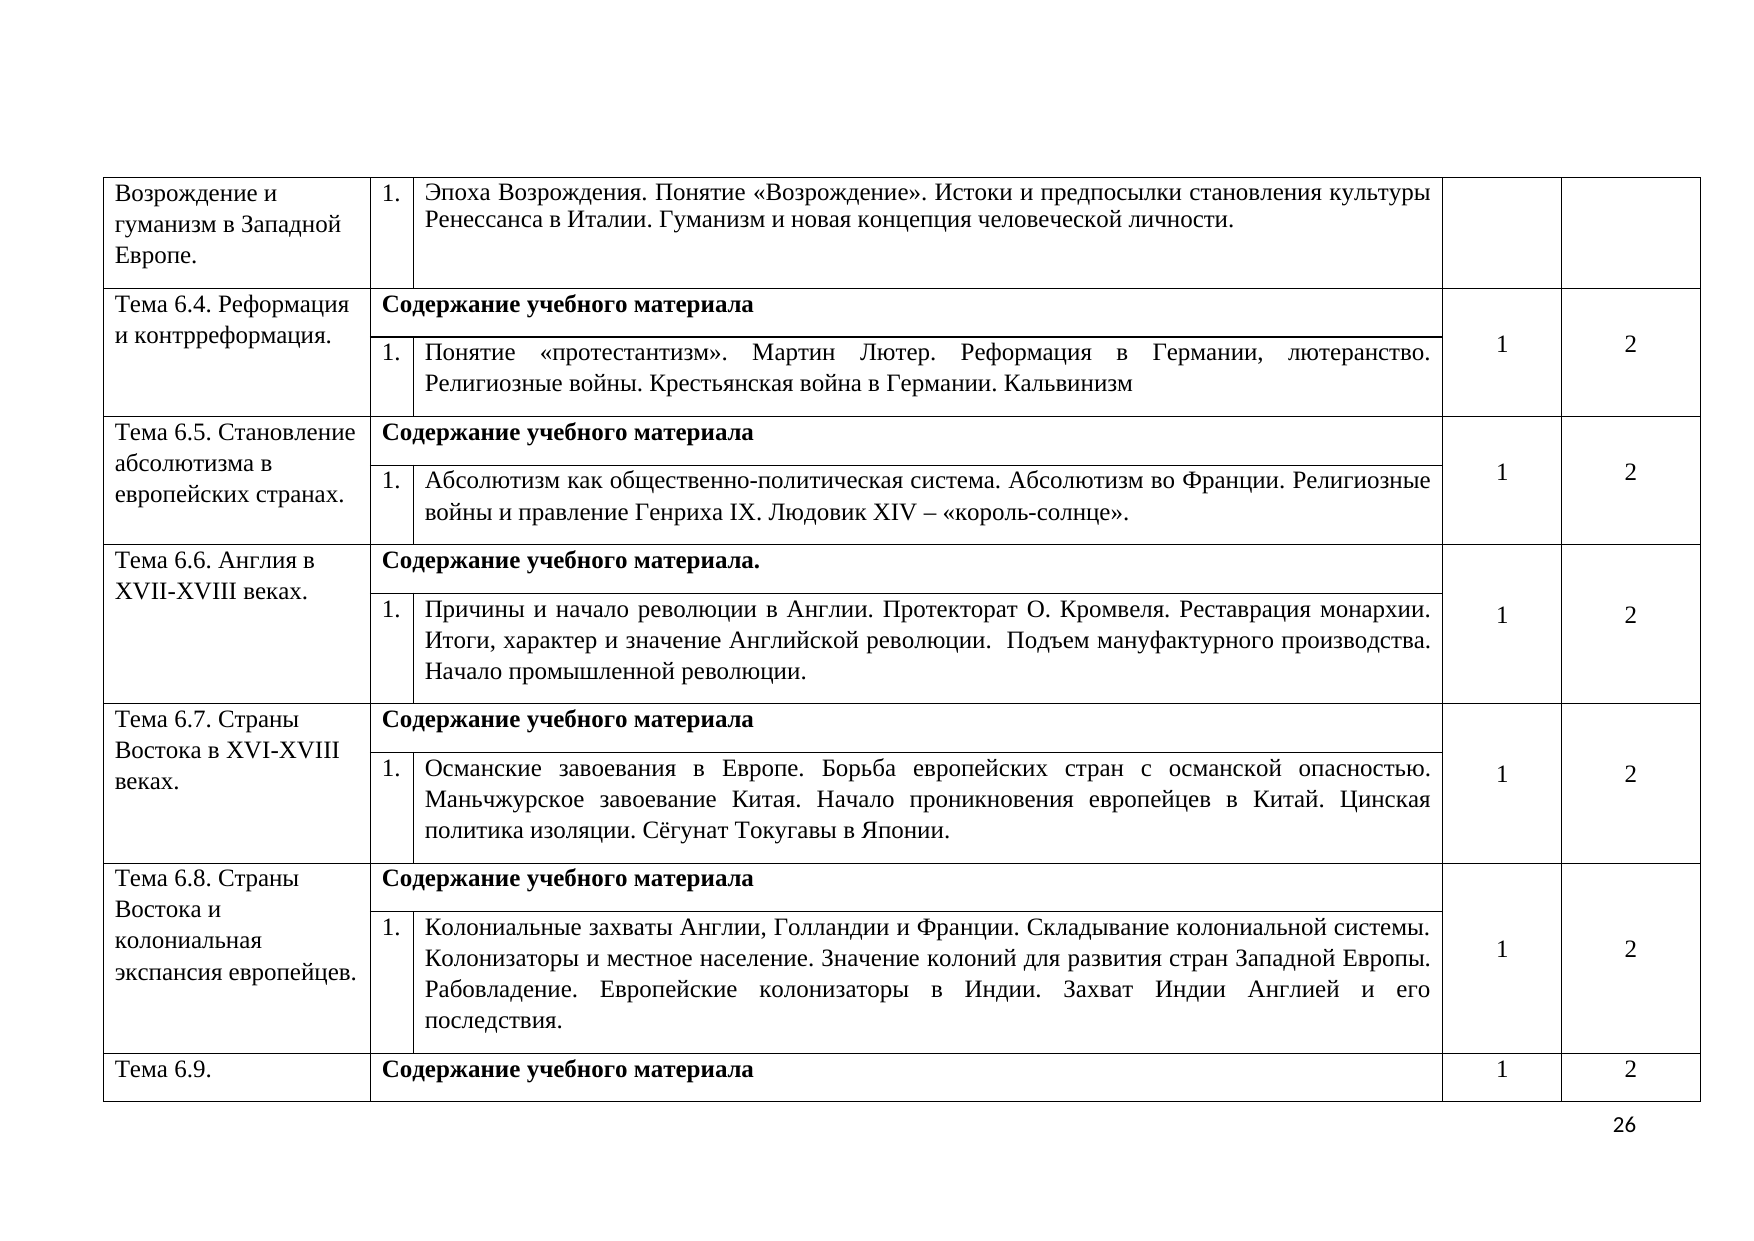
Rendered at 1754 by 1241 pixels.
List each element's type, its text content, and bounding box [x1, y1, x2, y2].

table_cell 2 [1562, 417, 1700, 544]
table_cell 1 [1443, 1054, 1561, 1101]
table_cell 1. [371, 338, 413, 416]
table_cell 1. [371, 753, 413, 862]
table_cell 1 [1443, 289, 1561, 416]
table_cell Содержание учебного материала [371, 1054, 1442, 1101]
table_cell Содержание учебного материала. [371, 545, 1442, 593]
table_cell 1. [371, 466, 413, 544]
table_cell Содержание учебного материала [371, 417, 1442, 464]
table_cell 2 [1562, 178, 1700, 288]
table_cell Тема 6.5. Становление абсолютизма в европейских странах. [104, 417, 370, 544]
table_cell 2 [1562, 545, 1700, 703]
table_cell Содержание учебного материала [371, 864, 1442, 911]
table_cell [104, 1054, 370, 1101]
table_cell Понятие «протестантизм». Мартин Лютер. Реформация в Германии, лютеранство. Религиозные войны. Крестьянская война в Германии. Кальвинизм [414, 338, 1442, 416]
table_cell 2 [1562, 864, 1700, 1053]
table_cell 2 [1562, 1054, 1700, 1101]
table_cell Тема 6.8. Страны Востока и колониальная экспансия европейцев. [104, 864, 370, 1053]
table_cell 1 [1443, 704, 1561, 862]
table_cell 1 [1443, 417, 1561, 544]
table_cell Эпоха Возрождения. Понятие «Возрождение». Истоки и предпосылки становления культуры Ренессанса в Италии. Гуманизм и новая концепция человеческой личности. [414, 178, 1442, 288]
table_cell Содержание учебного материала [371, 289, 1442, 336]
table_cell 1. [371, 594, 413, 703]
table_cell 1 [1443, 864, 1561, 1053]
table_cell Причины и начало революции в Англии. Протекторат О. Кромвеля. Реставрация монархии. Итоги, характер и значение Английской революции. Подъем мануфактурного производства. Начало промышленной революции. [414, 594, 1442, 703]
table_cell Османские завоевания в Европе. Борьба европейских стран с османской опасностью. Маньчжурское завоевание Китая. Начало проникновения европейцев в Китай. Цинская политика изоляции. Сёгунат Токугавы в Японии. [414, 753, 1442, 862]
table_cell 1. [371, 912, 413, 1053]
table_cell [104, 178, 370, 288]
table_cell 1. [371, 178, 413, 288]
table_cell Содержание учебного материала [371, 704, 1442, 752]
table_cell Абсолютизм как общественно-политическая система. Абсолютизм во Франции. Религиозные войны и правление Генриха IX. Людовик XIV – «король-солнце». [414, 466, 1442, 544]
table_cell 1 [1443, 178, 1561, 288]
table_cell 2 [1562, 704, 1700, 862]
table_cell Тема 6.6. Англия в XVII-XVIII веках. [104, 545, 370, 703]
table_cell 2 [1562, 289, 1700, 416]
table_cell Тема 6.7. Страны Востока в XVI-XVIII веках. [104, 704, 370, 862]
table_cell Тема 6.4. Реформация и контрреформация. [104, 289, 370, 416]
table_cell Колониальные захваты Англии, Голландии и Франции. Складывание колониальной системы. Колонизаторы и местное население. Значение колоний для развития стран Западной Европы. Рабовладение. Европейские колонизаторы в Индии. Захват Индии Англией и его последствия. [414, 912, 1442, 1053]
table_cell 1 [1443, 545, 1561, 703]
